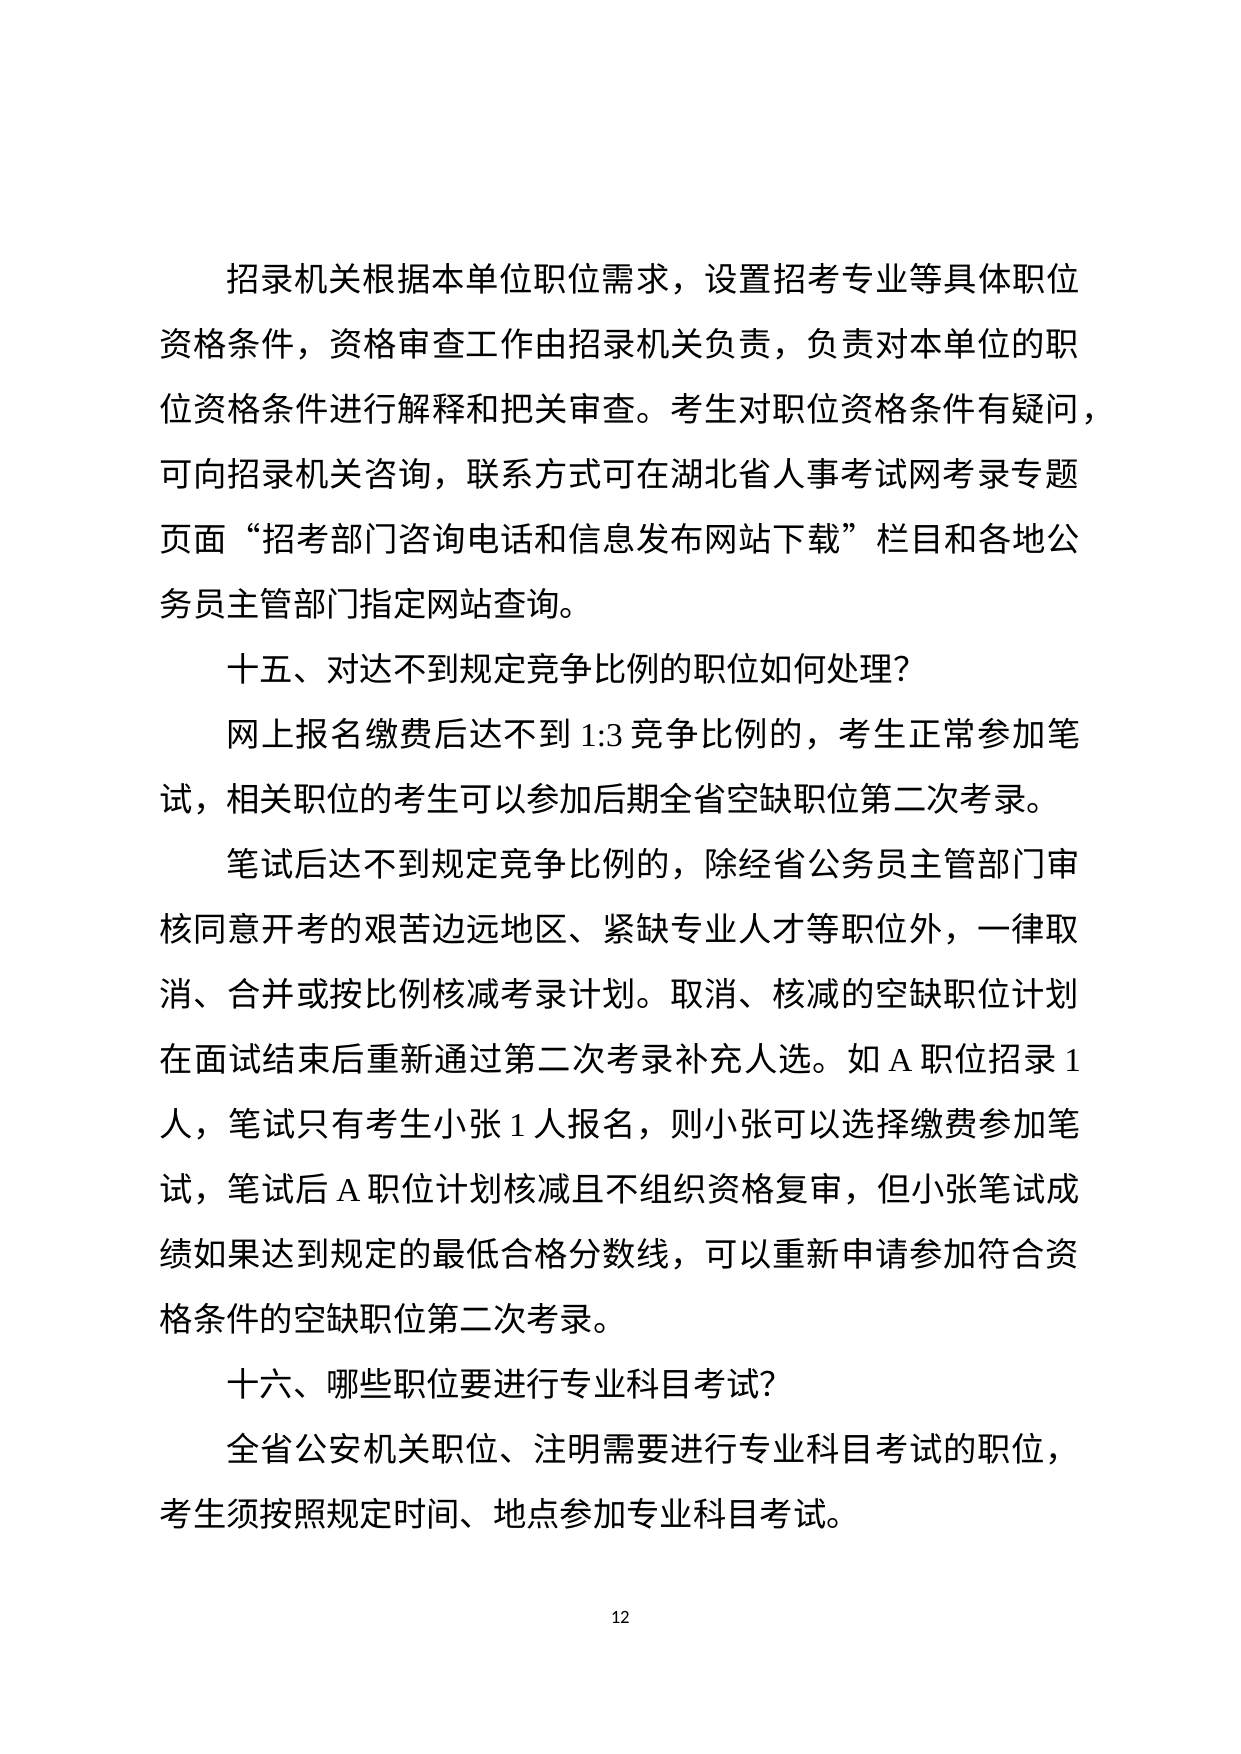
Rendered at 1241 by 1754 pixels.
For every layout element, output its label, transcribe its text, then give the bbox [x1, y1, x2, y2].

text 网上报名缴费后达不到1:3竞争比例的，考生正常参加笔试，相关职位的考生可以参加后期全省空缺职位第二次考录。 [159, 700, 1081, 830]
text 十六、哪些职位要进行专业科目考试？ [159, 1350, 1081, 1415]
text 十五、对达不到规定竞争比例的职位如何处理？ [159, 635, 1081, 700]
text 全省公安机关职位、注明需要进行专业科目考试的职位，考生须按照规定时间、地点参加专业科目考试。 [159, 1415, 1081, 1545]
text 招录机关根据本单位职位需求，设置招考专业等具体职位资格条件，资格审查工作由招录机关负责，负责对本单位的职位资格条件进行解释和把关审查。考生对职位资格条件有疑问，可向招录机关咨询，联系方式可在湖北省人事考试网考录专题页面“招考部门咨询电话和信息发布网站下载”栏目和各地公务员主管部门指定网站查询。 [159, 245, 1081, 635]
text 笔试后达不到规定竞争比例的，除经省公务员主管部门审核同意开考的艰苦边远地区、紧缺专业人才等职位外，一律取消、合并或按比例核减考录计划。取消、核减的空缺职位计划在面试结束后重新通过第二次考录补充人选。如A职位招录1人，笔试只有考生小张1人报名，则小张可以选择缴费参加笔试，笔试后A职位计划核减且不组织资格复审，但小张笔试成绩如果达到规定的最低合格分数线，可以重新申请参加符合资格条件的空缺职位第二次考录。 [159, 830, 1081, 1350]
